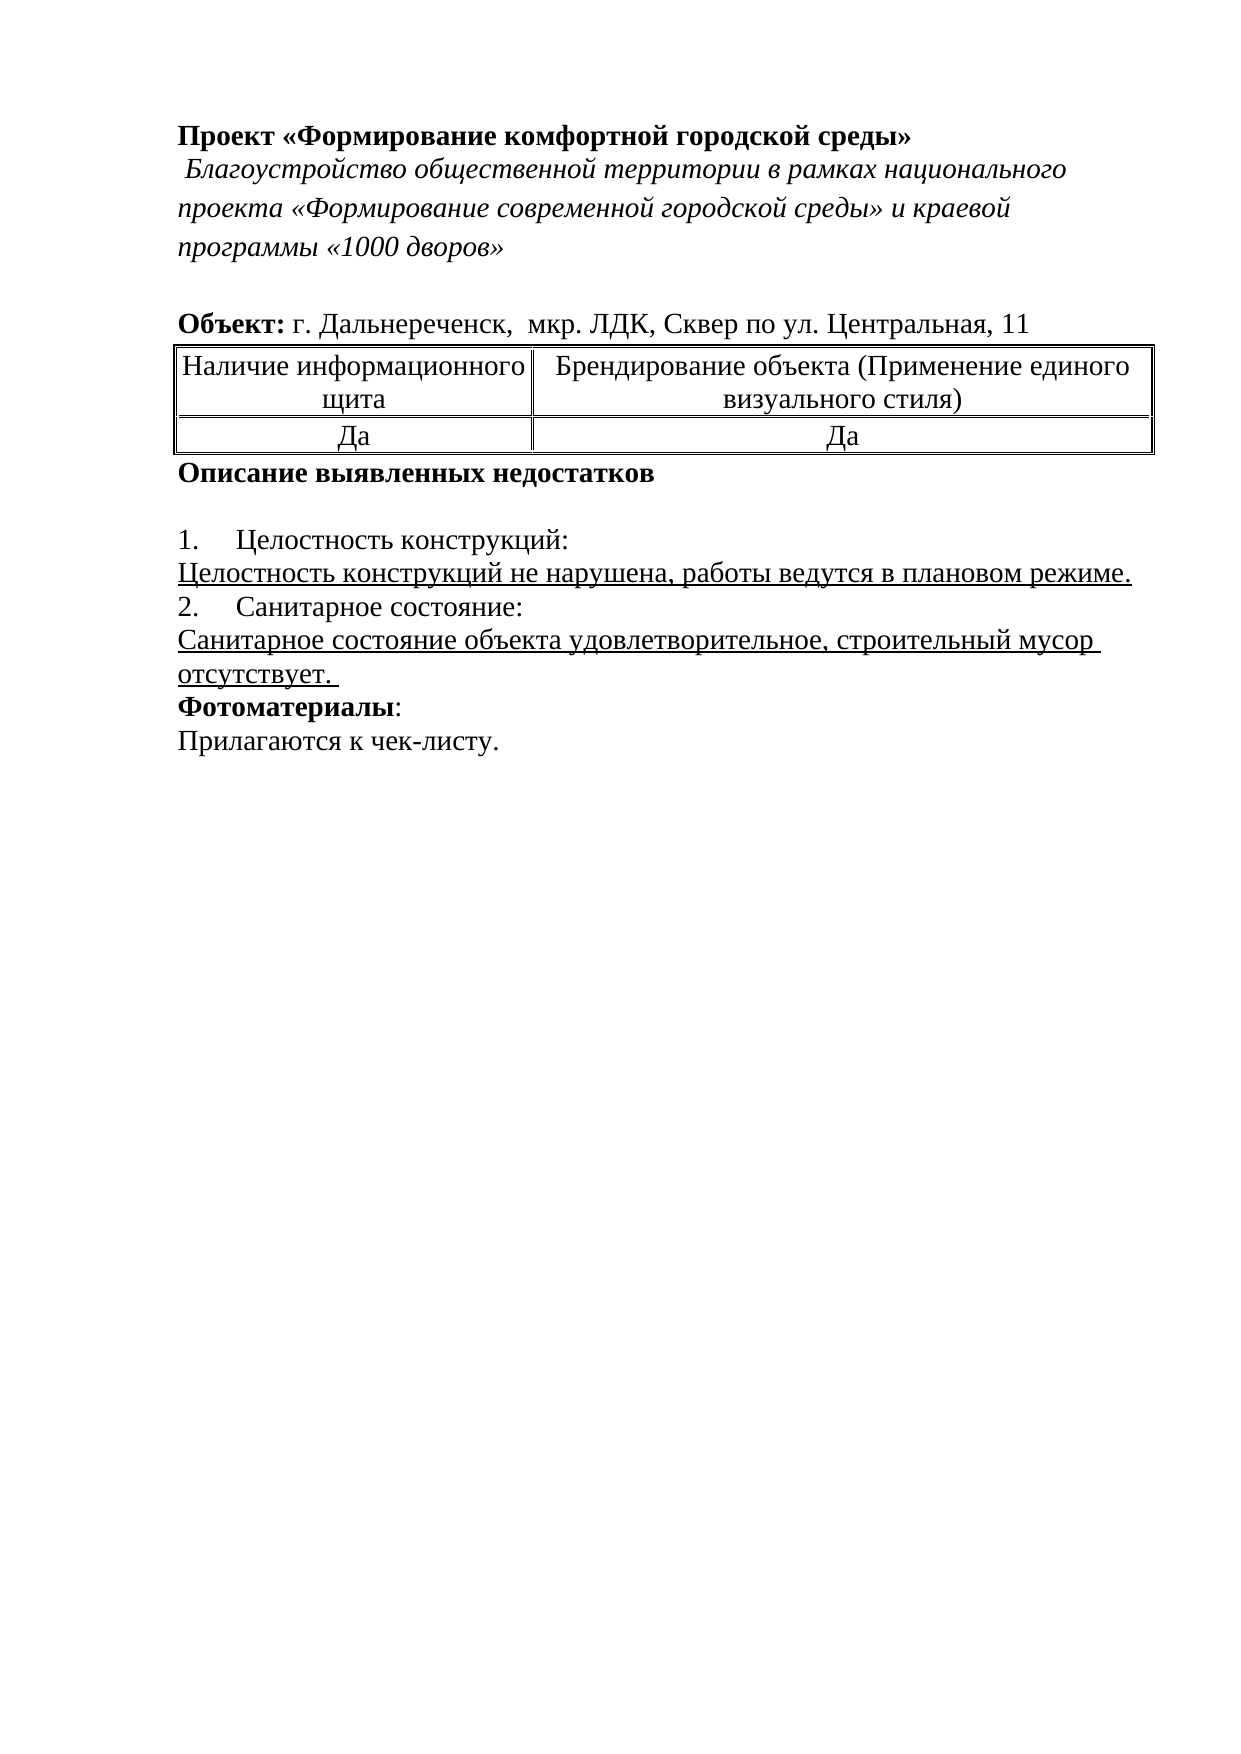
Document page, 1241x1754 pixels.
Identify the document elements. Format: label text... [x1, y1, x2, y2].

table_cell Да [175, 415, 532, 451]
text 1. Целостность конструкций: [177, 522, 1152, 555]
text Санитарное состояние объекта удовлетворительное, строительный мусор отсутствует. [177, 622, 1152, 689]
text Описание выявленных недостатков [177, 455, 1152, 488]
text Прилагаются к чек-листу. [177, 723, 1152, 757]
table_cell Да [533, 415, 1153, 451]
text Целостность конструкций не нарушена, работы ведутся в плановом режиме. [177, 555, 1152, 589]
table_header Брендирование объекта (Применение единого визуального стиля) [533, 348, 1151, 415]
text Проект «Формирование комфортной городской среды» [177, 118, 1152, 152]
text Фотоматериалы: [177, 689, 1152, 723]
text 2. Санитарное состояние: [177, 589, 1152, 622]
text Благоустройство общественной территории в рамках национального проекта «Формирование современной городской среды» и краевой программы «1000 дворов» Объект: г. Дальнереченск, мкр. ЛДК, Сквер по ул. Центральная, 11 [177, 152, 1152, 339]
table_header Наличие информационного щита [177, 348, 532, 415]
